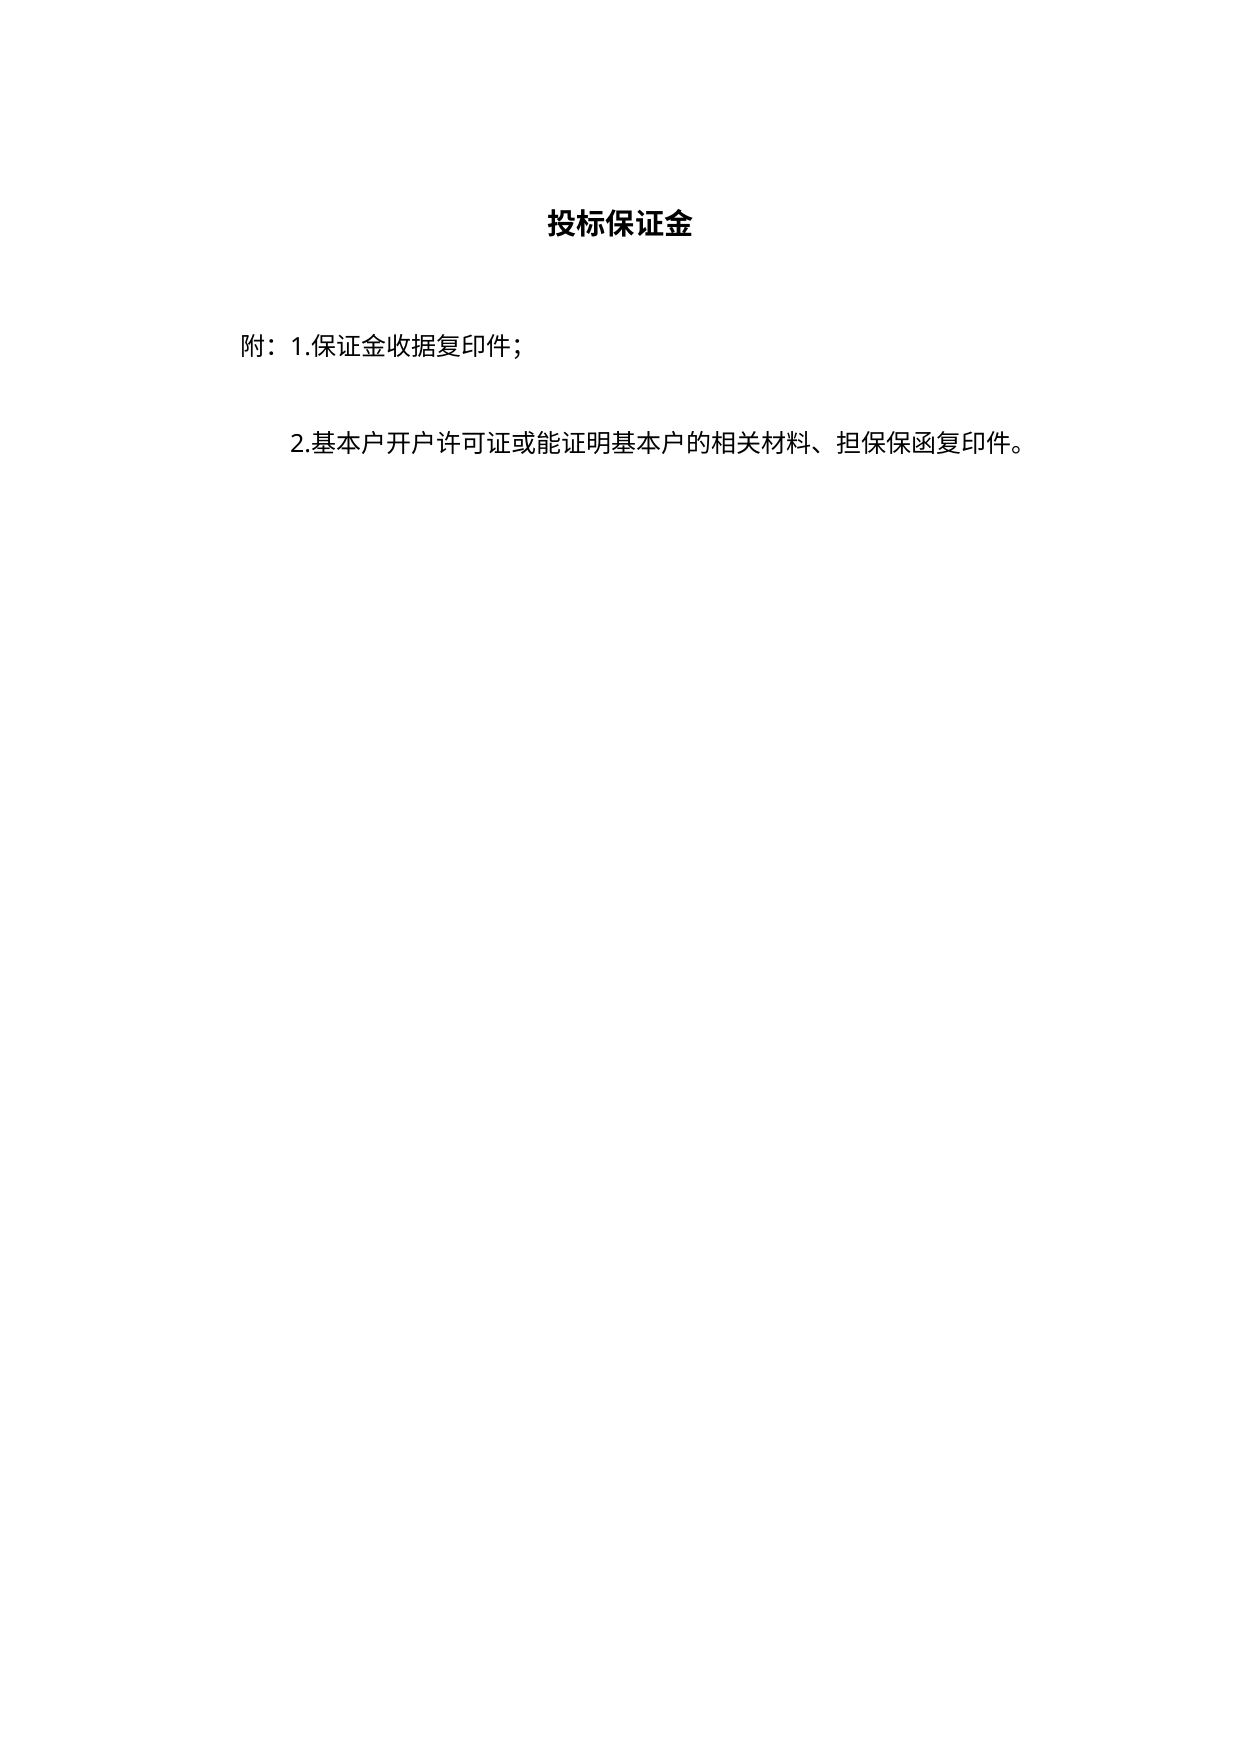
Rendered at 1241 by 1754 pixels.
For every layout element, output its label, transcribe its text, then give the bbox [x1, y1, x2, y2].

text 附：1.保证金收据复印件； [190, 312, 1052, 377]
subtitle 投标保证金 [187, 189, 1053, 254]
text 2.基本户开户许可证或能证明基本户的相关材料、担保保函复印件。 [190, 409, 1052, 474]
